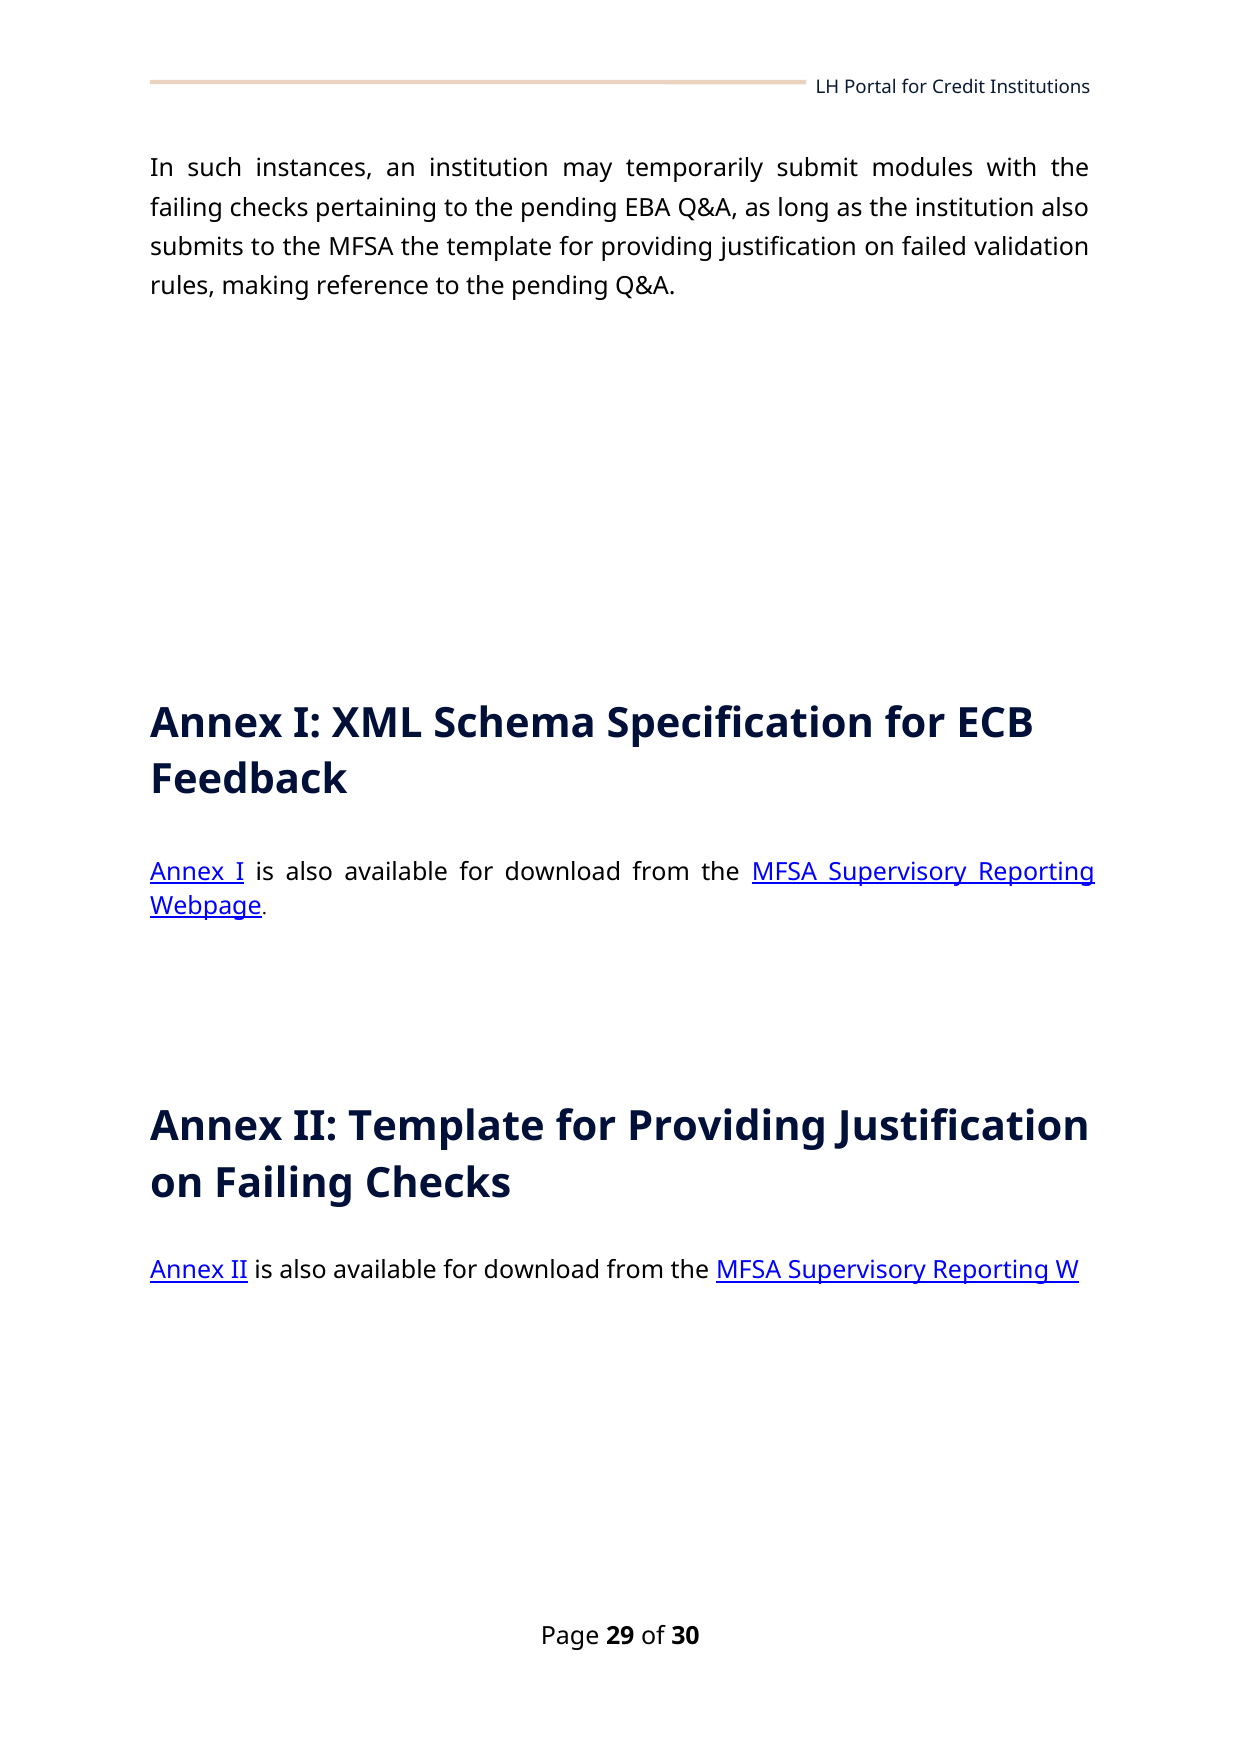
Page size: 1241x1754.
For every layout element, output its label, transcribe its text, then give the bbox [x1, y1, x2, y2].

text Annex II is also available for download from the MFSA Supervisory Reporting W [150, 1252, 1095, 1286]
text Annex I is also available for download from the MFSA Supervisory Reporting Webpage. [150, 853, 1095, 922]
text In such instances, an institution may temporarily submit modules with the failing checks pertaining to the pending EBA Q&A, as long as the institution also submits to the MFSA the template for providing justification on failed validation rules, making reference to the pending Q&A. [150, 150, 1090, 302]
subtitle Annex I: XML Schema Specification for ECB Feedback [150, 692, 1095, 806]
subtitle Annex II: Template for Providing Justification on Failing Checks [150, 1096, 1095, 1209]
